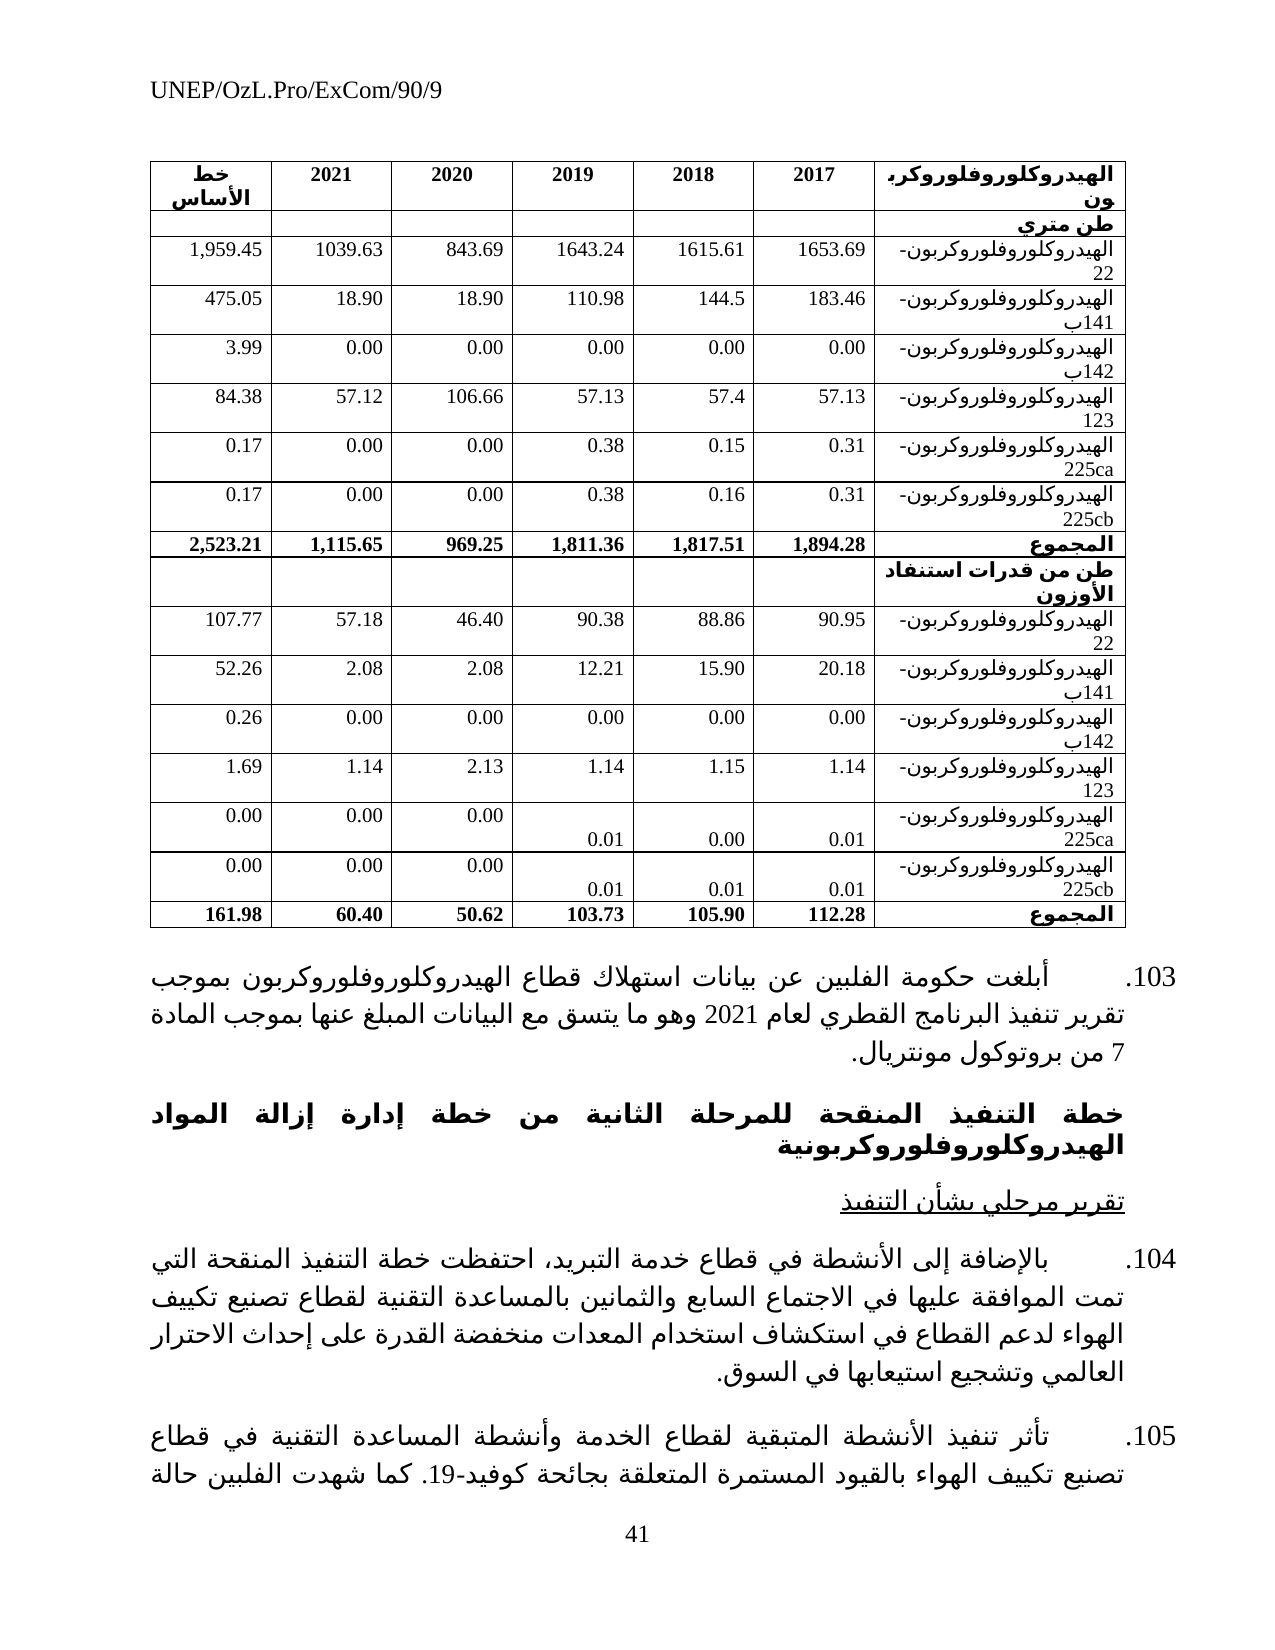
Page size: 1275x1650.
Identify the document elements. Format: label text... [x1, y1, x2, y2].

table_cell 0.00 [754, 335, 874, 383]
table_cell 57.13 [754, 384, 874, 432]
table_cell 0.00 [634, 803, 753, 851]
table_cell 0.00 [513, 705, 633, 753]
table_cell 88.86 [634, 607, 753, 655]
table_cell 1.69 [151, 754, 271, 802]
table_header خط الأساس [151, 162, 271, 210]
table_cell 1,894.28 [754, 532, 874, 556]
table_cell الهيدروكلوروفلوروكربون-141ب [875, 286, 1125, 334]
table_cell 1,811.36 [513, 532, 633, 556]
table_cell [513, 211, 633, 236]
table_cell 0.38 [513, 483, 633, 531]
table_cell 2,523.21 [151, 532, 271, 556]
table_cell 0.01 [754, 803, 874, 851]
table_cell 0.00 [392, 483, 512, 531]
table_cell 60.40 [272, 902, 391, 927]
table_cell [754, 558, 874, 606]
table_cell 1.14 [754, 754, 874, 802]
table_cell 969.25 [392, 532, 512, 556]
table_cell 110.98 [513, 286, 633, 334]
table_cell 1,817.51 [634, 532, 753, 556]
table_cell [754, 211, 874, 236]
table_cell الهيدروكلوروفلوروكربون-225ca [875, 803, 1125, 851]
table_cell 106.66 [392, 384, 512, 432]
table_cell 1653.69 [754, 237, 874, 285]
table_cell الهيدروكلوروفلوروكربون-142ب [875, 335, 1125, 383]
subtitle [150, 1418, 1125, 1489]
table_cell 57.18 [272, 607, 391, 655]
table_cell 112.28 [754, 902, 874, 927]
table_cell [272, 211, 391, 236]
table_cell 0.00 [634, 335, 753, 383]
table_cell الهيدروكلوروفلوروكربون-225ca [875, 433, 1125, 481]
table_cell [392, 211, 512, 236]
table_cell 2.08 [392, 656, 512, 704]
table_cell [634, 211, 753, 236]
table_cell 475.05 [151, 286, 271, 334]
table_cell 52.26 [151, 656, 271, 704]
table_cell 0.01 [634, 853, 753, 901]
table_cell 0.00 [392, 335, 512, 383]
table_header 2019 [513, 162, 633, 210]
table_cell 107.77 [151, 607, 271, 655]
table_cell 0.00 [392, 853, 512, 901]
table_cell 1,959.45 [151, 237, 271, 285]
table_cell 57.12 [272, 384, 391, 432]
table_cell الهيدروكلوروفلوروكربون-142ب [875, 705, 1125, 753]
table_cell 0.00 [634, 705, 753, 753]
table_cell 103.73 [513, 902, 633, 927]
table_cell 2.08 [272, 656, 391, 704]
table_cell 18.90 [392, 286, 512, 334]
table_cell [151, 211, 271, 236]
table_cell 0.15 [634, 433, 753, 481]
table_cell 1615.61 [634, 237, 753, 285]
table_cell 0.17 [151, 433, 271, 481]
table_cell 1643.24 [513, 237, 633, 285]
table_cell 0.00 [151, 803, 271, 851]
text خطة التنفيذ المنقحة للمرحلة الثانية من خطة إدارة إزالة المواد الهيدروكلوروفلوروكربونية [150, 1098, 1125, 1160]
subtitle بالإضافة إلى الأنشطة في قطاع خدمة التبريد، احتفظت خطة التنفيذ المنقحة التي تمت الموافقة عليها في الاجتماع السابع والثمانين بالمساعدة التقنية لقطاع تصنيع تكييف الهواء لدعم القطاع في استكشاف استخدام المعدات منخفضة القدرة على إحداث الاحترار العالمي وتشجيع استيعابها في السوق. [150, 1241, 1125, 1387]
table_cell 50.62 [392, 902, 512, 927]
table_cell 12.21 [513, 656, 633, 704]
table_cell 0.00 [272, 803, 391, 851]
table_cell 0.00 [392, 433, 512, 481]
table_cell [513, 558, 633, 606]
table_cell 57.13 [513, 384, 633, 432]
table_cell 1.15 [634, 754, 753, 802]
subtitle أبلغت حكومة الفلبين عن بيانات استهلاك قطاع الهيدروكلوروفلوروكربون بموجب تقرير تنفيذ البرنامج القطري لعام 2021 وهو ما يتسق مع البيانات المبلغ عنها بموجب المادة 7 من بروتوكول مونتريال. [150, 959, 1125, 1067]
table_cell الهيدروكلوروفلوروكربون-22 [875, 607, 1125, 655]
table_cell 0.38 [513, 433, 633, 481]
table_cell 0.01 [513, 853, 633, 901]
table_cell 0.00 [392, 705, 512, 753]
table_cell 2.13 [392, 754, 512, 802]
table_cell 15.90 [634, 656, 753, 704]
table_cell 183.46 [754, 286, 874, 334]
table_cell طن متري [875, 211, 1125, 236]
table_cell 0.00 [272, 483, 391, 531]
table_cell 0.00 [272, 705, 391, 753]
table_cell 0.16 [634, 483, 753, 531]
table_cell [151, 558, 271, 606]
table_cell 1,115.65 [272, 532, 391, 556]
table_cell 0.00 [513, 335, 633, 383]
table_cell 1.14 [272, 754, 391, 802]
table_cell طن من قدرات استنفاد الأوزون [875, 558, 1125, 606]
table_cell 90.95 [754, 607, 874, 655]
table_cell 0.17 [151, 483, 271, 531]
table_cell 46.40 [392, 607, 512, 655]
table_cell 1.14 [513, 754, 633, 802]
table_cell 20.18 [754, 656, 874, 704]
table_cell 161.98 [151, 902, 271, 927]
table_cell المجموع [875, 902, 1125, 927]
table_cell 0.26 [151, 705, 271, 753]
table_cell 0.01 [513, 803, 633, 851]
table_cell 0.00 [272, 853, 391, 901]
table_header 2021 [272, 162, 391, 210]
text تقرير مرحلي بشأن التنفيذ [150, 1185, 1125, 1216]
table_header 2017 [754, 162, 874, 210]
table_cell الهيدروكلوروفلوروكربون-123 [875, 754, 1125, 802]
table_cell الهيدروكلوروفلوروكربون-225cb [875, 853, 1125, 901]
table_cell [634, 558, 753, 606]
table_header 2018 [634, 162, 753, 210]
table_cell 0.00 [272, 433, 391, 481]
table_cell 3.99 [151, 335, 271, 383]
table_cell المجموع [875, 532, 1125, 556]
table_cell 0.00 [272, 335, 391, 383]
table_cell الهيدروكلوروفلوروكربون-141ب [875, 656, 1125, 704]
table_cell [272, 558, 391, 606]
table_cell 0.01 [754, 853, 874, 901]
table_cell 144.5 [634, 286, 753, 334]
table_cell 0.00 [754, 705, 874, 753]
table_cell 90.38 [513, 607, 633, 655]
table_cell 1039.63 [272, 237, 391, 285]
table_cell 18.90 [272, 286, 391, 334]
table_header 2020 [392, 162, 512, 210]
table_cell 105.90 [634, 902, 753, 927]
table_cell 0.00 [392, 803, 512, 851]
table_cell 0.31 [754, 483, 874, 531]
table_cell 0.00 [151, 853, 271, 901]
table_cell الهيدروكلوروفلوروكربون-22 [875, 237, 1125, 285]
table_cell الهيدروكلوروفلوروكربون-225cb [875, 483, 1125, 531]
table_cell [392, 558, 512, 606]
table_cell 57.4 [634, 384, 753, 432]
table_header الهيدروكلوروفلوروكربون [875, 162, 1125, 210]
table_cell 0.31 [754, 433, 874, 481]
table_cell 843.69 [392, 237, 512, 285]
table_cell الهيدروكلوروفلوروكربون-123 [875, 384, 1125, 432]
table_cell 84.38 [151, 384, 271, 432]
